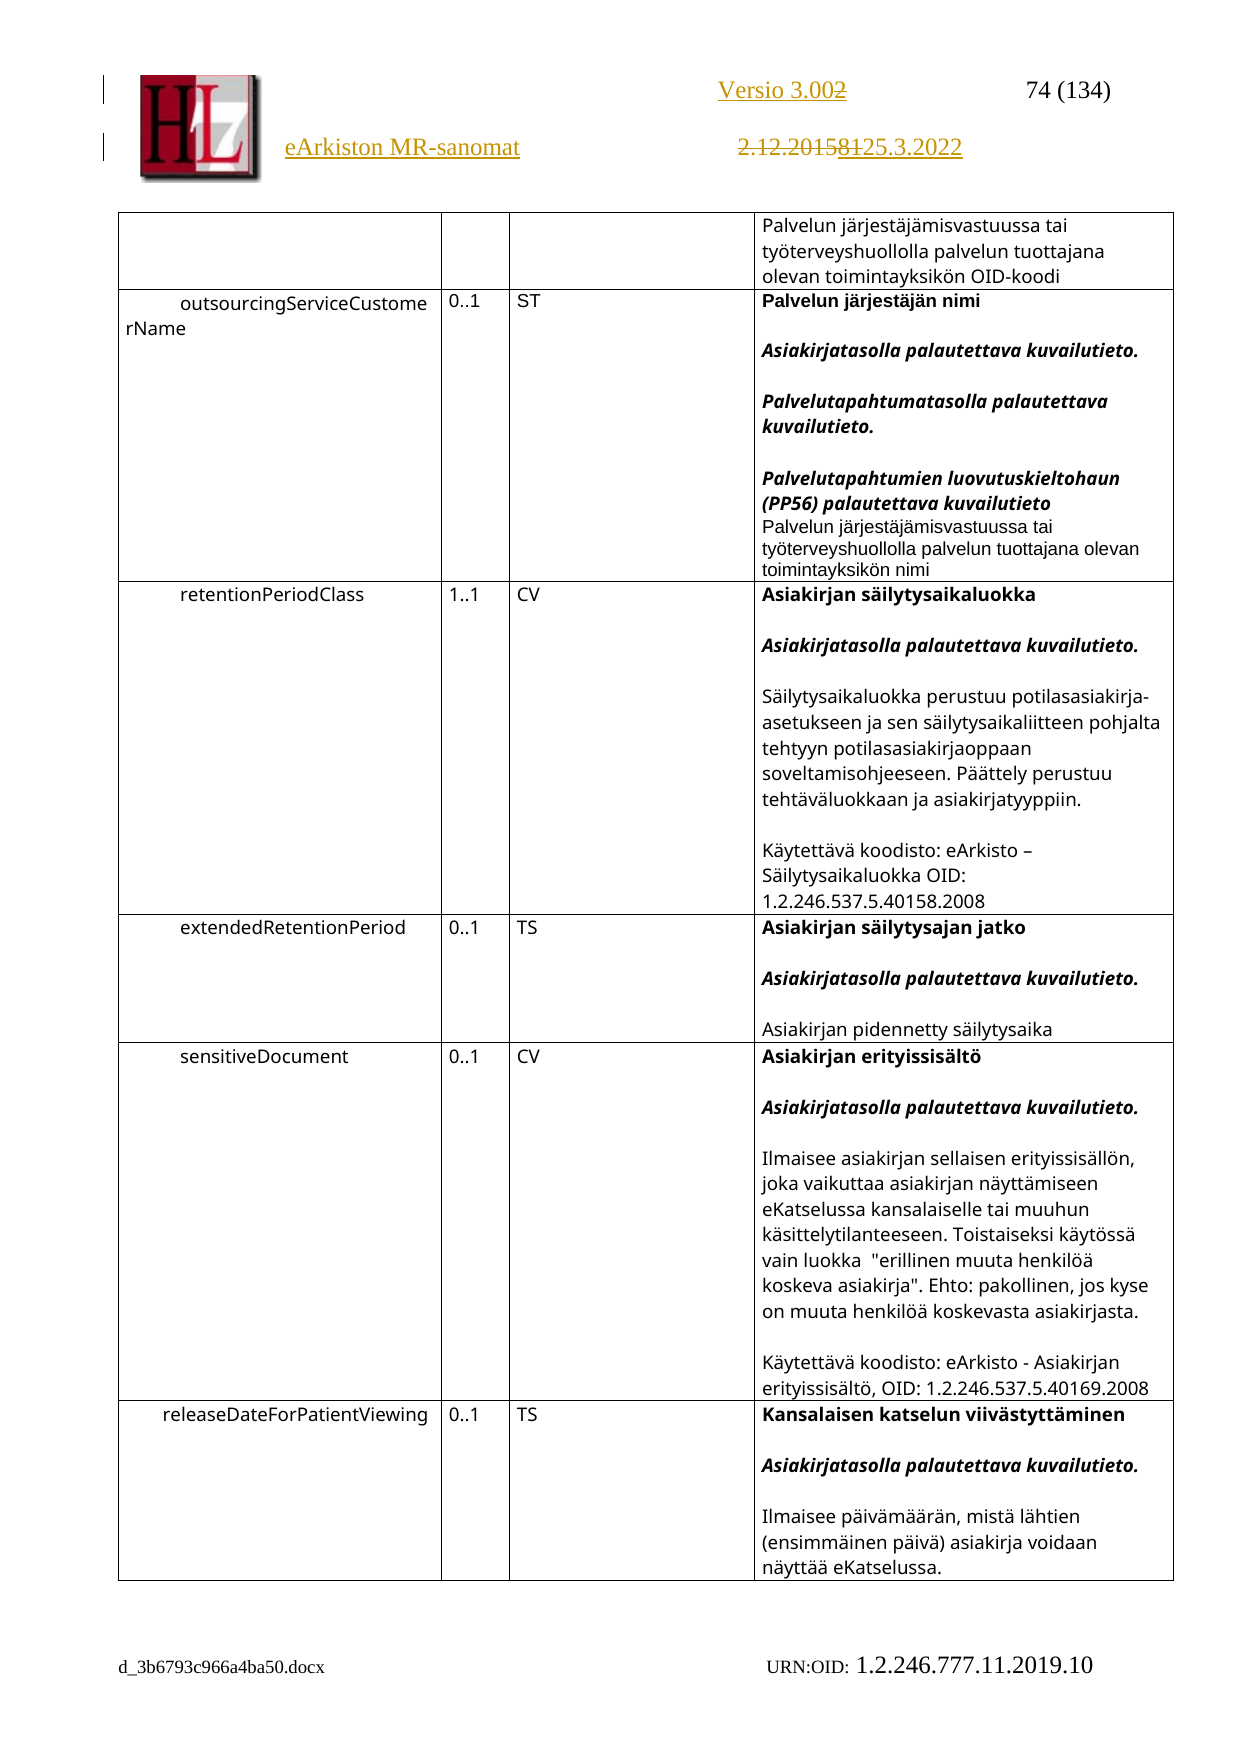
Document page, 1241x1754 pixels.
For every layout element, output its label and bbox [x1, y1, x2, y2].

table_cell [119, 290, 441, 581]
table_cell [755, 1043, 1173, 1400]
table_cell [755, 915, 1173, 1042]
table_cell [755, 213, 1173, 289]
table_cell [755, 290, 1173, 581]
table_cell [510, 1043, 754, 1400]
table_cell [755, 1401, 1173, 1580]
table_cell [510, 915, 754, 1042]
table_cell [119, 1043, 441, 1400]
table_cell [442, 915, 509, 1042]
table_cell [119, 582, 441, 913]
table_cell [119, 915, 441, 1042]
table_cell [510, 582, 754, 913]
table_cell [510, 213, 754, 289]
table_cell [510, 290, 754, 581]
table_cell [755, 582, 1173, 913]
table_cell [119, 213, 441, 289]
picture [140, 75, 263, 183]
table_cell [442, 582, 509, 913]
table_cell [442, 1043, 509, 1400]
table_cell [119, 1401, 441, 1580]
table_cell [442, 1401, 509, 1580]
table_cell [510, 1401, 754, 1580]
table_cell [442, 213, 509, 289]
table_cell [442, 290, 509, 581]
